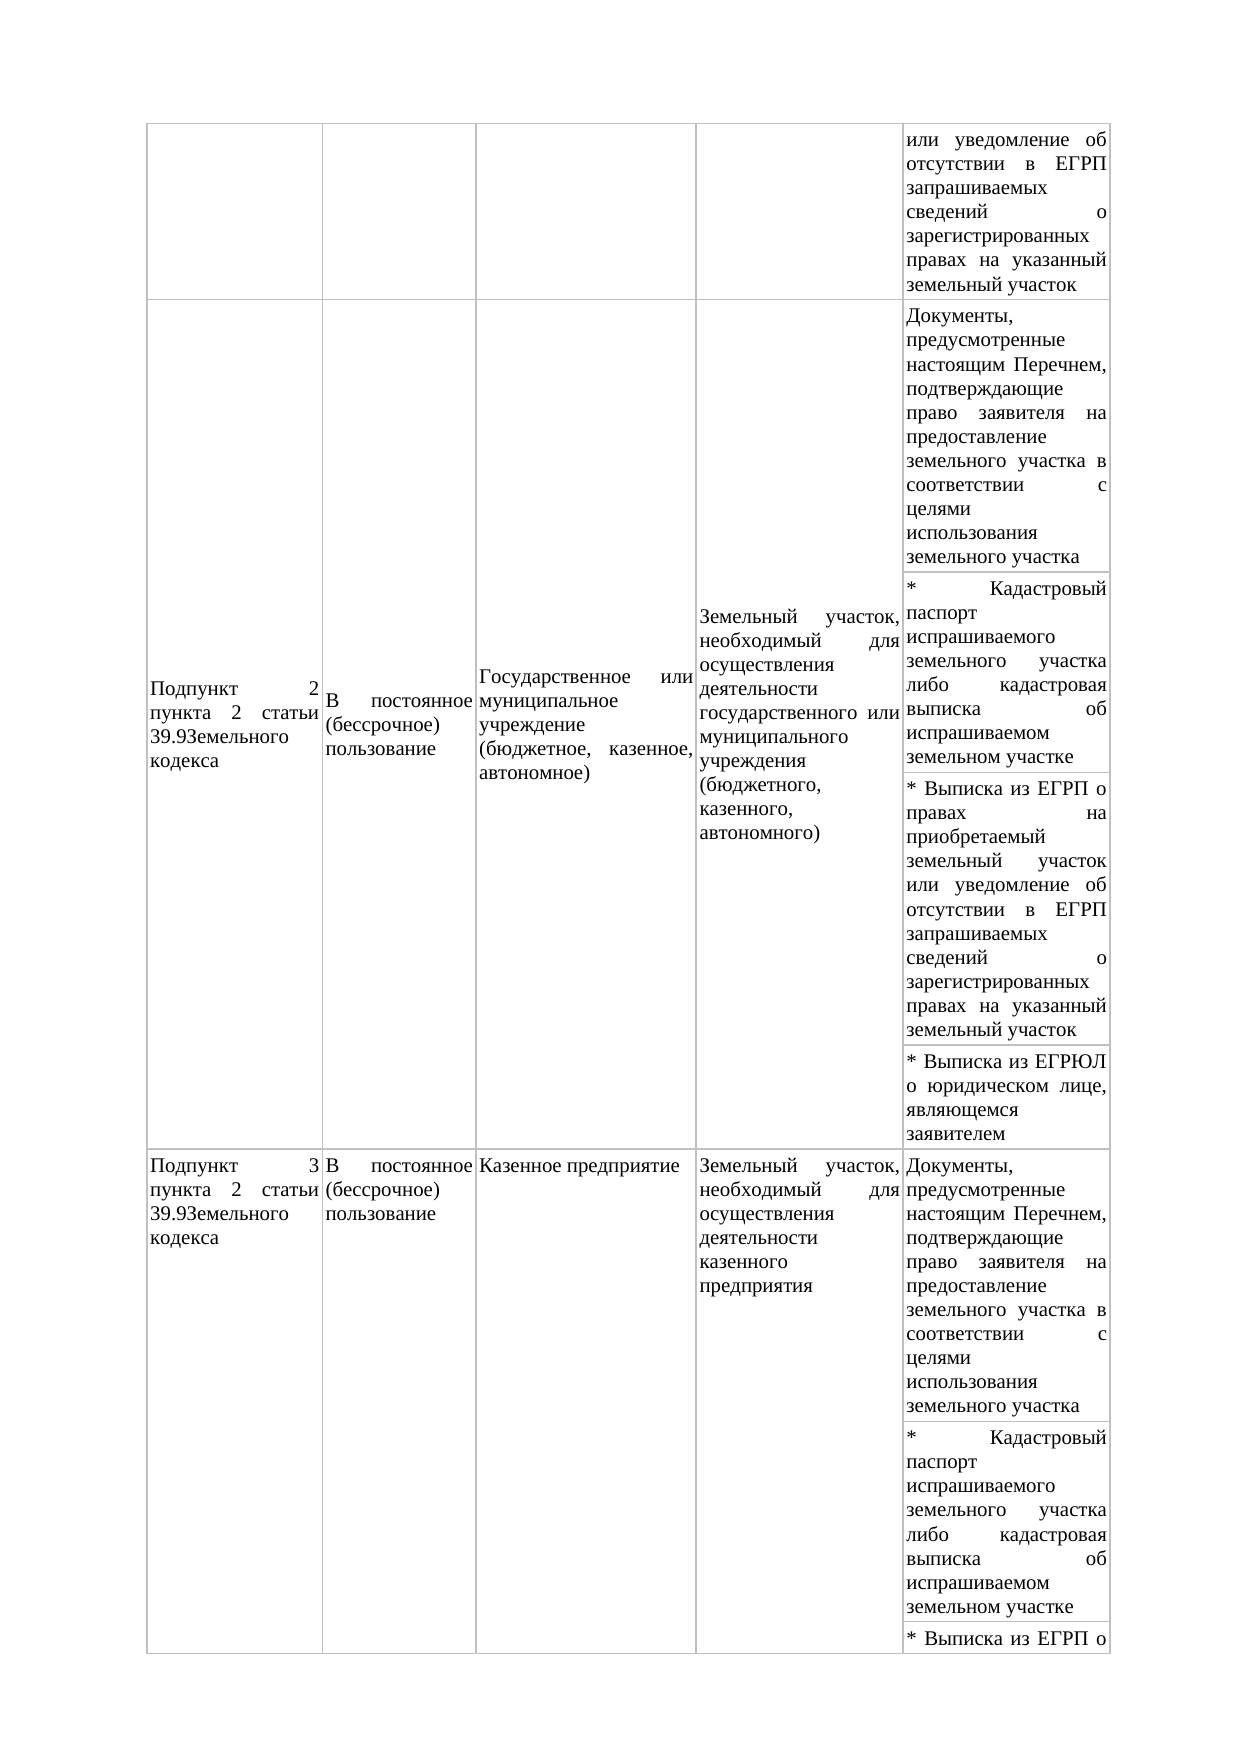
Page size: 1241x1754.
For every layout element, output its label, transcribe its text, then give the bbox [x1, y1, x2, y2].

table_cell * Кадастровый паспорт испрашиваемого земельного участка либо кадастровая выписка об испрашиваемом земельном участке [904, 573, 1109, 771]
table_cell В постоянное (бессрочное) пользование [323, 1150, 475, 1653]
table_cell * Выписка из ЕГРЮЛ о юридическом лице, являющемся заявителем [904, 1046, 1109, 1148]
table_cell Подпункт 3 пункта 2 статьи 39.9Земельного кодекса [148, 1150, 322, 1653]
table_cell Земельный участок, необходимый для осуществления деятельности казенного предприятия [697, 1150, 902, 1653]
table_cell Казенное предприятие [477, 1150, 695, 1653]
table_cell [904, 1622, 1109, 1653]
table_cell * Кадастровый паспорт испрашиваемого земельного участка либо кадастровая выписка об испрашиваемом земельном участке [904, 1422, 1109, 1621]
table_cell Земельный участок, необходимый для осуществления деятельности государственного или муниципального учреждения (бюджетного, казенного, автономного) [697, 300, 902, 1148]
table_cell Государственное или муниципальное учреждение (бюджетное, казенное, автономное) [477, 300, 695, 1148]
table_cell В постоянное (бессрочное) пользование [323, 300, 475, 1148]
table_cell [904, 124, 1109, 299]
table_cell Подпункт 2 пункта 2 статьи 39.9Земельного кодекса [148, 300, 322, 1148]
